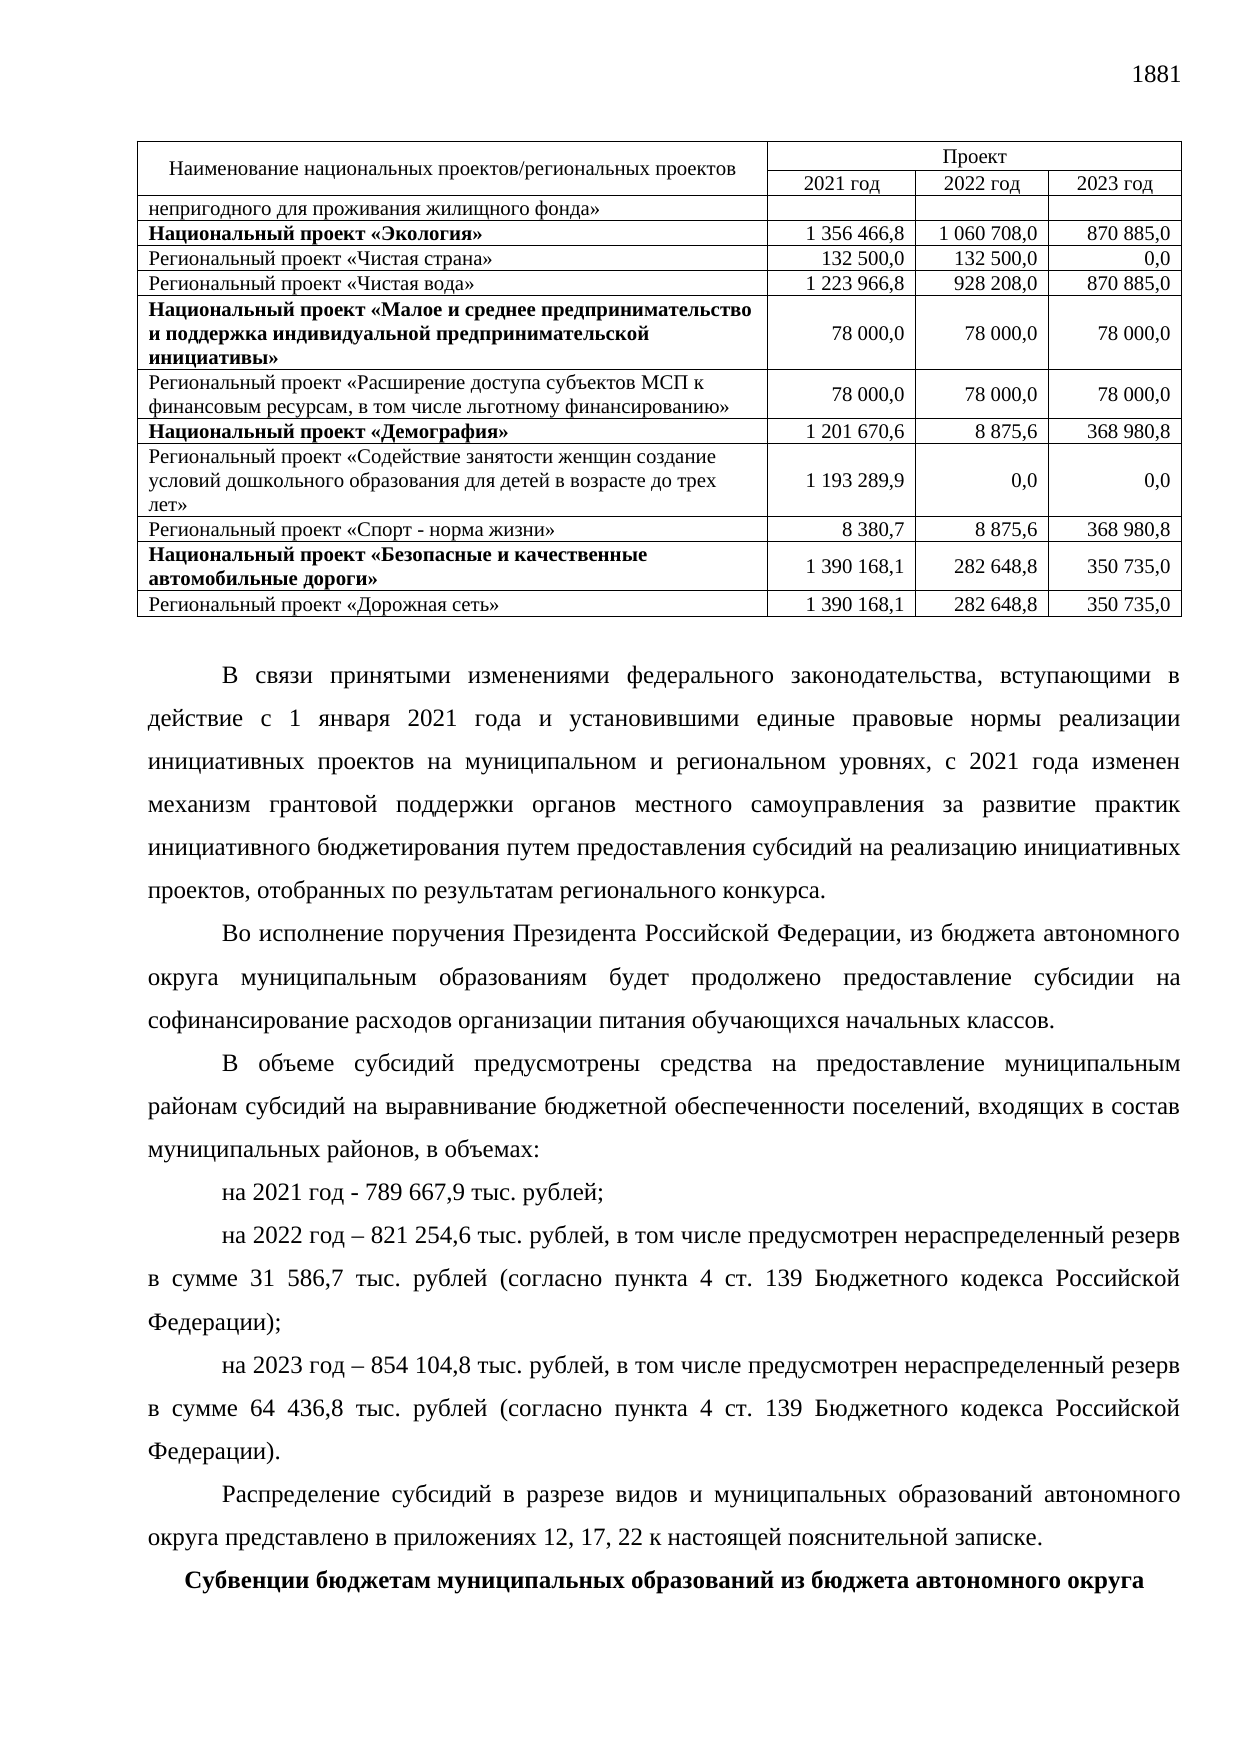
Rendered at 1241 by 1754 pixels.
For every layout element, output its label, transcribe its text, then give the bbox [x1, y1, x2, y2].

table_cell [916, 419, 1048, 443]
text Субвенции бюджетам муниципальных образований из бюджета автономного округа [148, 1565, 1181, 1594]
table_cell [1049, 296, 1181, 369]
text на 2022 год – 821 254,6 тыс. рублей, в том числе предусмотрен нераспределенный резерв в сумме 31 586,7 тыс. рублей (согласно пункта 4 ст. 139 Бюджетного кодекса Российской Федерации); [148, 1220, 1181, 1335]
text на 2023 год – 854 104,8 тыс. рублей, в том числе предусмотрен нераспределенный резерв в сумме 64 436,8 тыс. рублей (согласно пункта 4 ст. 139 Бюджетного кодекса Российской Федерации). [148, 1350, 1181, 1465]
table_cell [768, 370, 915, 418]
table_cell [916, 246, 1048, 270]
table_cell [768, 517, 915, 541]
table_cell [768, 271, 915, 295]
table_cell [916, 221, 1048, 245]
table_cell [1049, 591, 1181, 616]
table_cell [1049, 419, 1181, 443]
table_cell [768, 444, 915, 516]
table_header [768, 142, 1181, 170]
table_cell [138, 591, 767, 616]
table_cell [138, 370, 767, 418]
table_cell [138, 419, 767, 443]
text В объеме субсидий предусмотрены средства на предоставление муниципальным районам субсидий на выравнивание бюджетной обеспеченности поселений, входящих в состав муниципальных районов, в объемах: [148, 1048, 1181, 1163]
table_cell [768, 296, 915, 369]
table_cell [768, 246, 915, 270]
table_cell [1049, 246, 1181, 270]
text на 2021 год - 789 667,9 тыс. рублей; [148, 1177, 1181, 1206]
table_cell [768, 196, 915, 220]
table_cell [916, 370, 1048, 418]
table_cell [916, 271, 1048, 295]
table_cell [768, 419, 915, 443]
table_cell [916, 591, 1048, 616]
text В связи принятыми изменениями федерального законодательства, вступающими в действие с 1 января 2021 года и установившими единые правовые нормы реализации инициативных проектов на муниципальном и региональном уровнях, с 2021 года изменен механизм грантовой поддержки органов местного самоуправления за развитие практик инициативного бюджетирования путем предоставления субсидий на реализацию инициативных проектов, отобранных по результатам регионального конкурса. [148, 660, 1181, 904]
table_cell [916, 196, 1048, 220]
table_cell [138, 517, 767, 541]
text Во исполнение поручения Президента Российской Федерации, из бюджета автономного округа муниципальным образованиям будет продолжено предоставление субсидии на софинансирование расходов организации питания обучающихся начальных классов. [148, 918, 1181, 1033]
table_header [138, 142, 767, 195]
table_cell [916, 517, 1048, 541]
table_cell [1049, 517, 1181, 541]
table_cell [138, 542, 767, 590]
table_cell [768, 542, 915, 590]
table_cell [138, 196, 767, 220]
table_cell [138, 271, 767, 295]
text Распределение субсидий в разрезе видов и муниципальных образований автономного округа представлено в приложениях 12, 17, 22 к настоящей пояснительной записке. [148, 1479, 1181, 1551]
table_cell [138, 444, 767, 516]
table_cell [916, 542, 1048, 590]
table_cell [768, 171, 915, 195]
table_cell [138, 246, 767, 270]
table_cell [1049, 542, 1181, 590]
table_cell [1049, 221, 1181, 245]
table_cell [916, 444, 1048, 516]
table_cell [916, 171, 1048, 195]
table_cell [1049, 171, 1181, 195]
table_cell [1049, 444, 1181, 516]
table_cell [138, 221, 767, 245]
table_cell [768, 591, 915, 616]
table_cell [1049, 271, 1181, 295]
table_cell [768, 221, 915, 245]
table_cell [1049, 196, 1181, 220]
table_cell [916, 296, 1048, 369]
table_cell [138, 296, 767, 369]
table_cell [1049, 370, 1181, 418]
